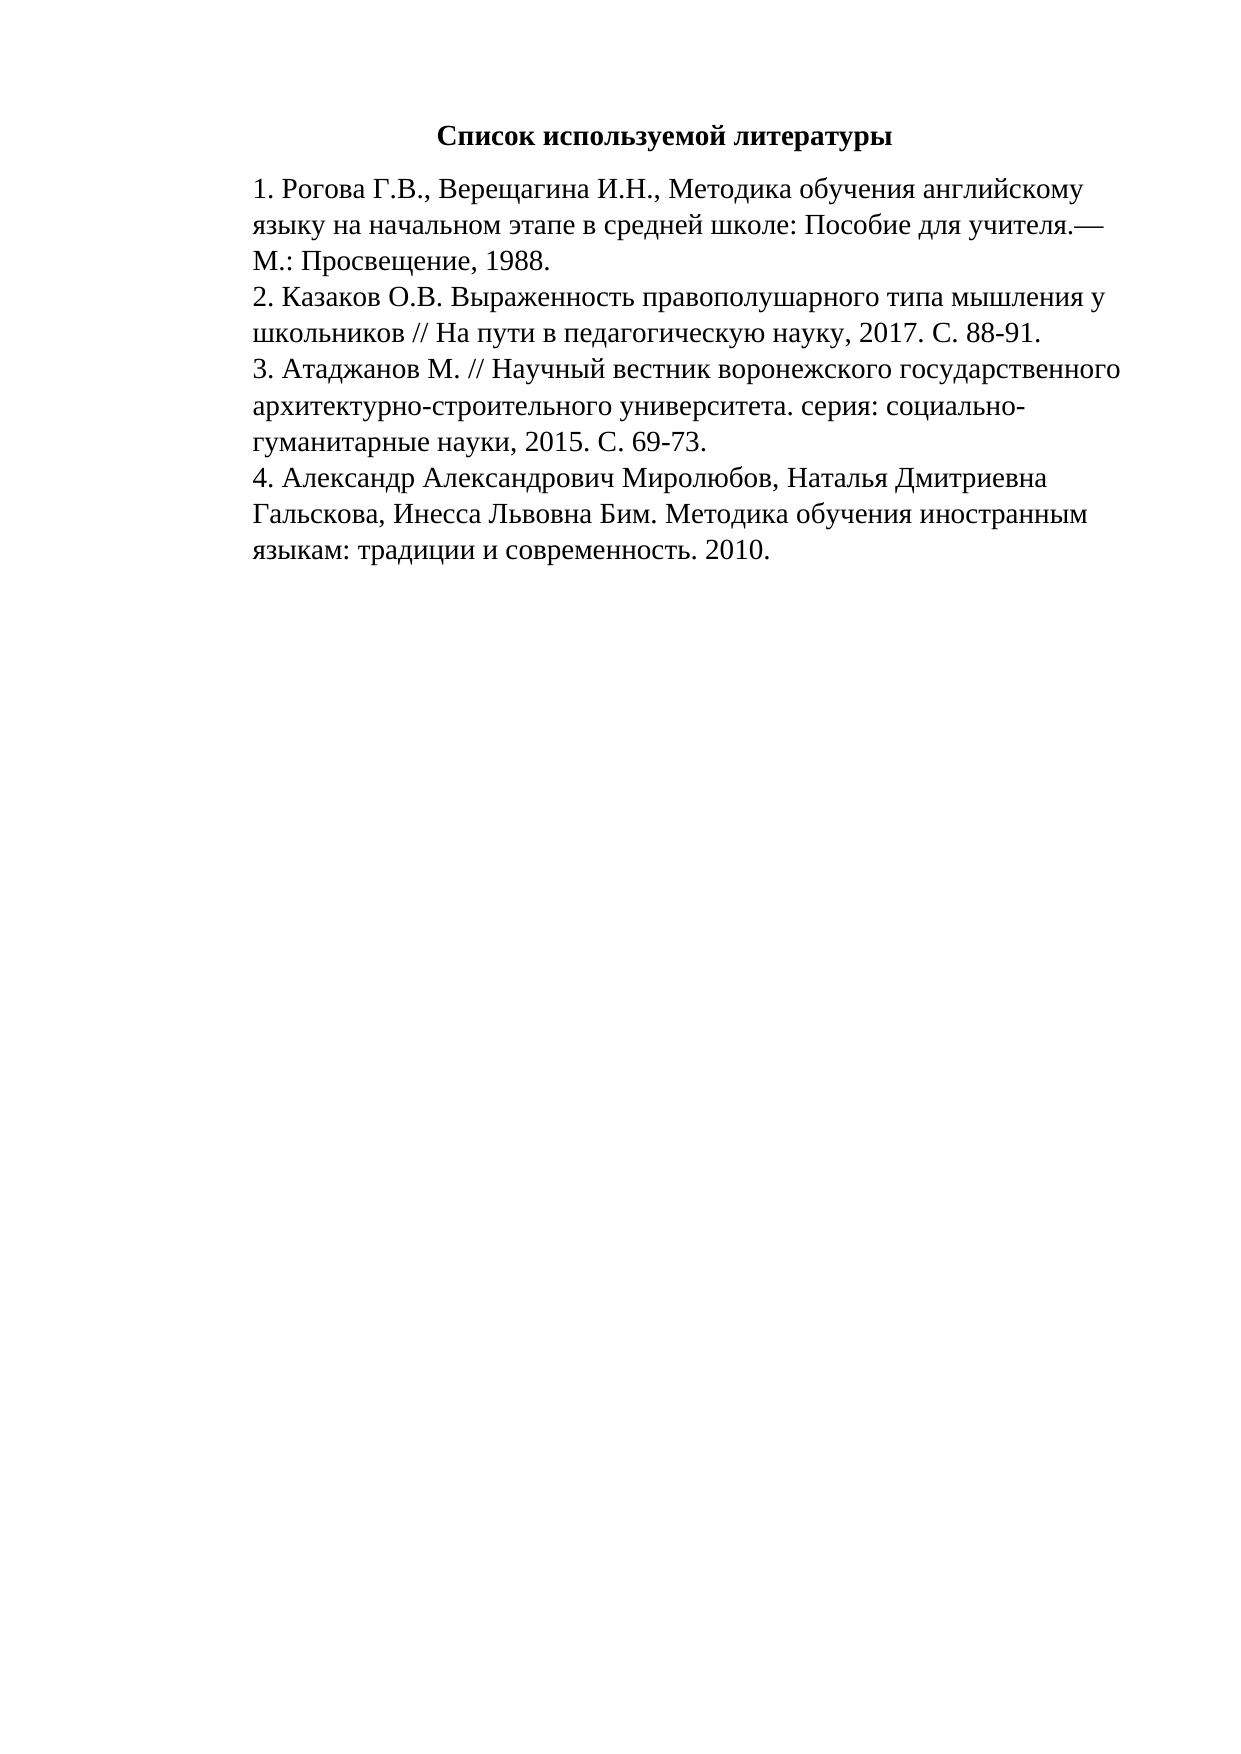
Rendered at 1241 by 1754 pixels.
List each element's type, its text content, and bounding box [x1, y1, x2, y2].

list 3. Атаджанов М. // Научный вестник воронежского государственного архитектурно-строительного университета. серия: социально-гуманитарные науки, 2015. С. 69-73. [252, 352, 1152, 457]
text Список используемой литературы [177, 118, 1152, 152]
list 1. Рогова Г.В., Верещагина И.Н., Методика обучения английскому языку на начальном этапе в средней школе: Пособие для учителя.— М.: Просвещение, 1988. [252, 171, 1152, 277]
list 2. Казаков О.В. Выраженность правополушарного типа мышления у школьников // На пути в педагогическую науку, 2017. С. 88-91. [252, 279, 1152, 349]
list 4. Александр Александрович Миролюбов, Наталья Дмитриевна Гальскова, Инесса Львовна Бим. Методика обучения иностранным языкам: традиции и современность. 2010. [252, 460, 1152, 566]
